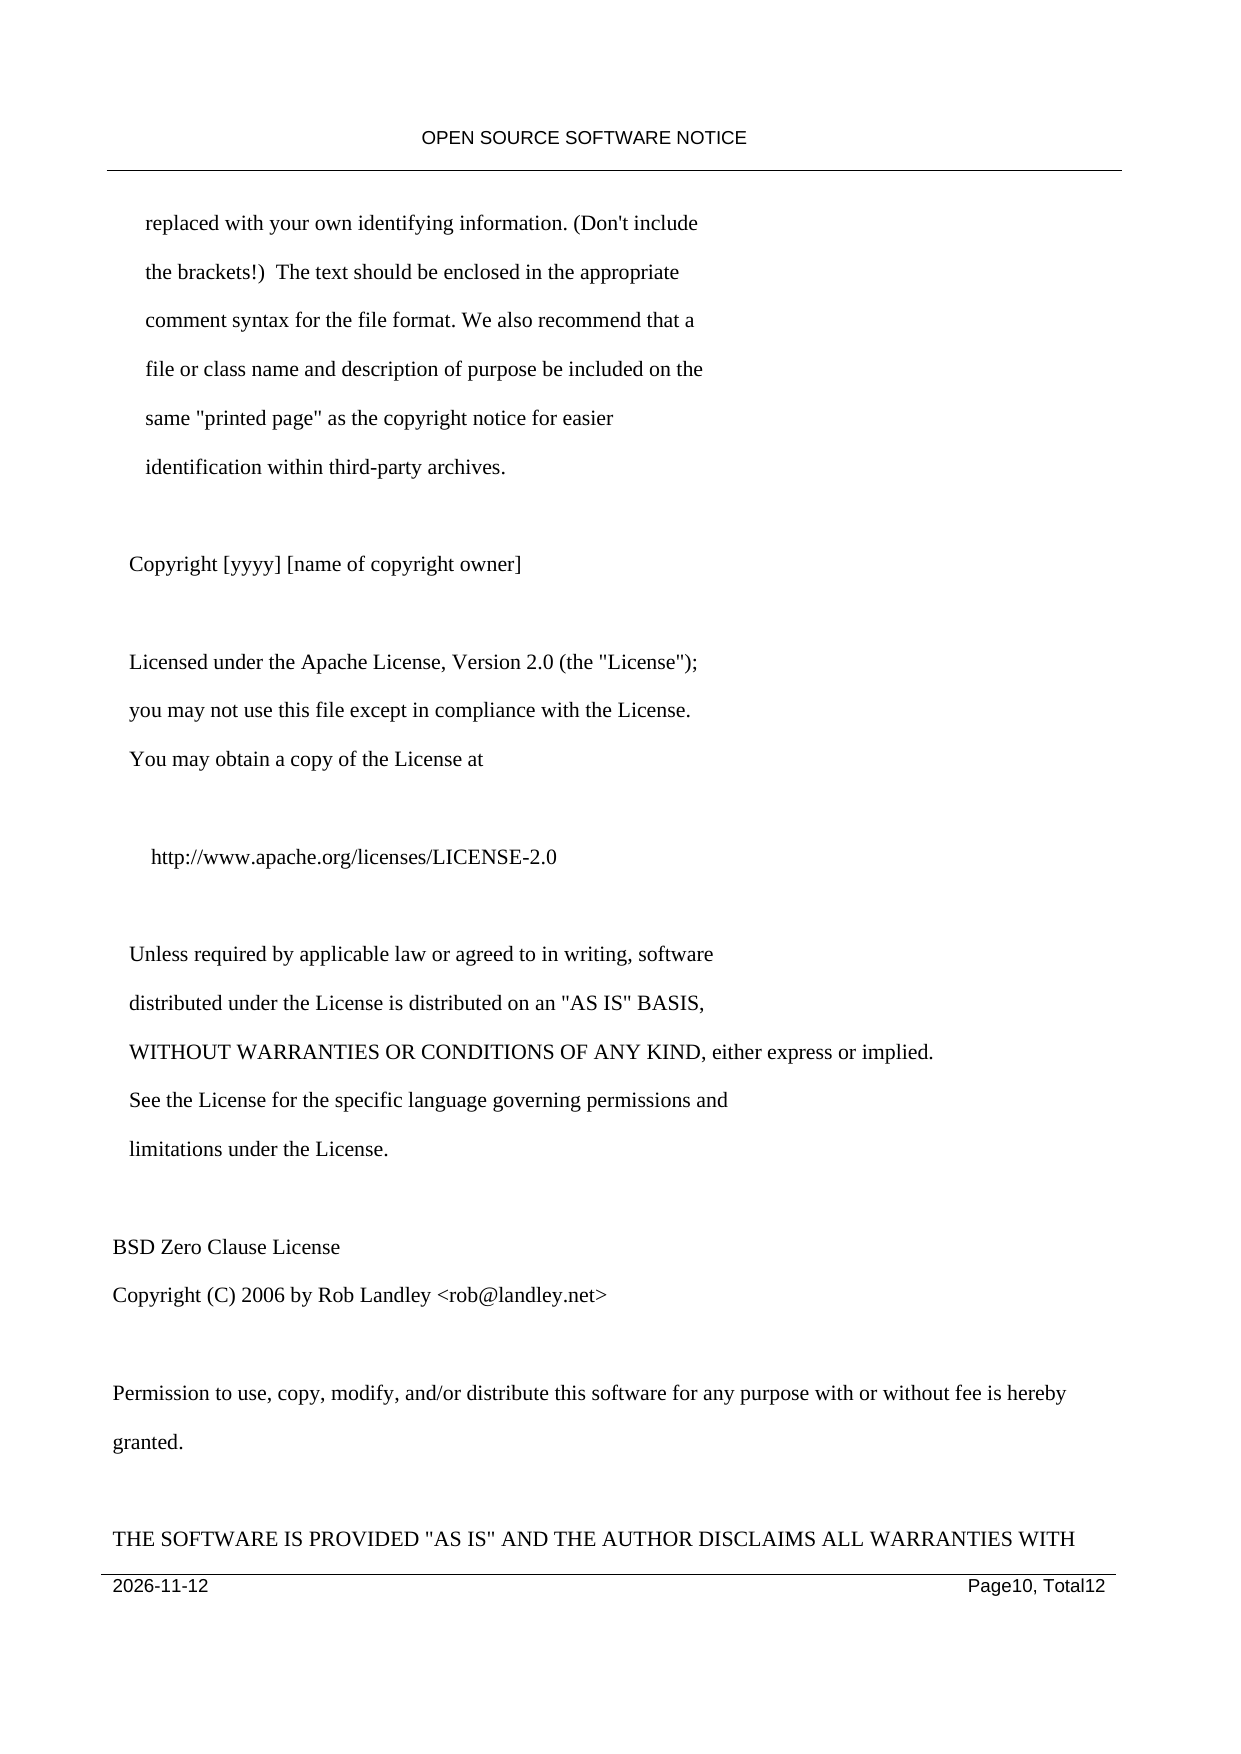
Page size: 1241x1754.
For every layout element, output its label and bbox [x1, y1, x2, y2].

text [112, 206, 1128, 1555]
